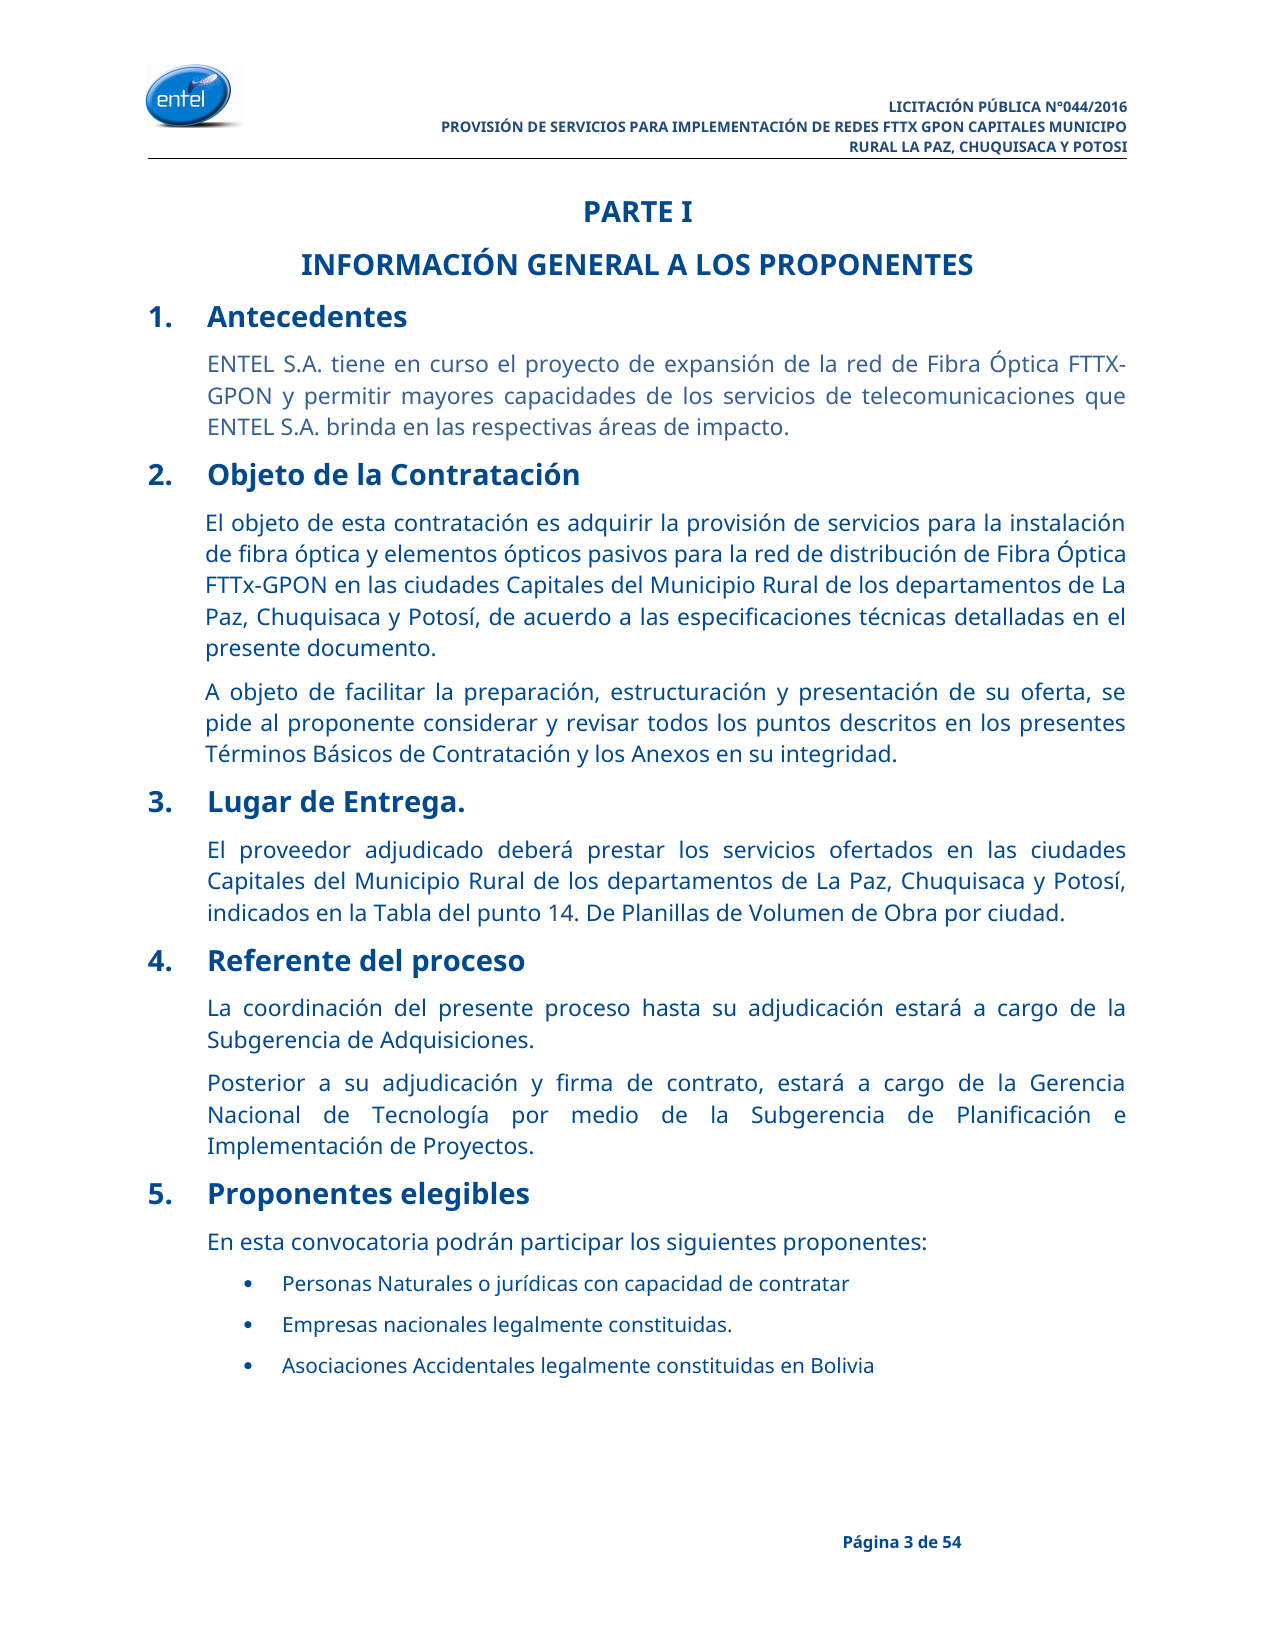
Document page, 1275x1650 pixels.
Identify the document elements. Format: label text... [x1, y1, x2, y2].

list Referente del proceso [148, 940, 1127, 980]
list Proponentes elegibles [148, 1174, 1127, 1213]
text INFORMACIÓN GENERAL A LOS PROPONENTES [148, 244, 1127, 284]
list Antecedentes [148, 296, 1127, 336]
text A objeto de facilitar la preparación, estructuración y presentación de su oferta, se pide al proponente considerar y revisar todos los puntos descritos en los presentes Términos Básicos de Contratación y los Anexos en su integridad. [205, 676, 1127, 769]
list Lugar de Entrega. [148, 782, 1127, 821]
list Asociaciones Accidentales legalmente constituidas en Bolivia [244, 1351, 1127, 1380]
list Empresas nacionales legalmente constituidas. [244, 1311, 1127, 1339]
text El proveedor adjudicado deberá prestar los servicios ofertados en las ciudades Capitales del Municipio Rural de los departamentos de La Paz, Chuquisaca y Potosí, indicados en la Tabla del punto 14. De Planillas de Volumen de Obra por ciudad. [207, 834, 1127, 928]
subtitle PARTE I [148, 192, 1127, 231]
picture [145, 64, 244, 128]
list Objeto de la Contratación [148, 454, 1127, 494]
list Personas Naturales o jurídicas con capacidad de contratar [244, 1269, 1127, 1298]
text La coordinación del presente proceso hasta su adjudicación estará a cargo de la Subgerencia de Adquisiciones. [207, 992, 1127, 1055]
text En esta convocatoria podrán participar los siguientes proponentes: [207, 1226, 1127, 1257]
text ENTEL S.A. tiene en curso el proyecto de expansión de la red de Fibra Óptica FTTX-GPON y permitir mayores capacidades de los servicios de telecomunicaciones que ENTEL S.A. brinda en las respectivas áreas de impacto. [207, 348, 1127, 442]
text Posterior a su adjudicación y firma de contrato, estará a cargo de la Gerencia Nacional de Tecnología por medio de la Subgerencia de Planificación e Implementación de Proyectos. [207, 1067, 1127, 1161]
text El objeto de esta contratación es adquirir la provisión de servicios para la instalación de fibra óptica y elementos ópticos pasivos para la red de distribución de Fibra Óptica FTTx-GPON en las ciudades Capitales del Municipio Rural de los departamentos de La Paz, Chuquisaca y Potosí, de acuerdo a las especificaciones técnicas detalladas en el presente documento. [205, 507, 1127, 663]
